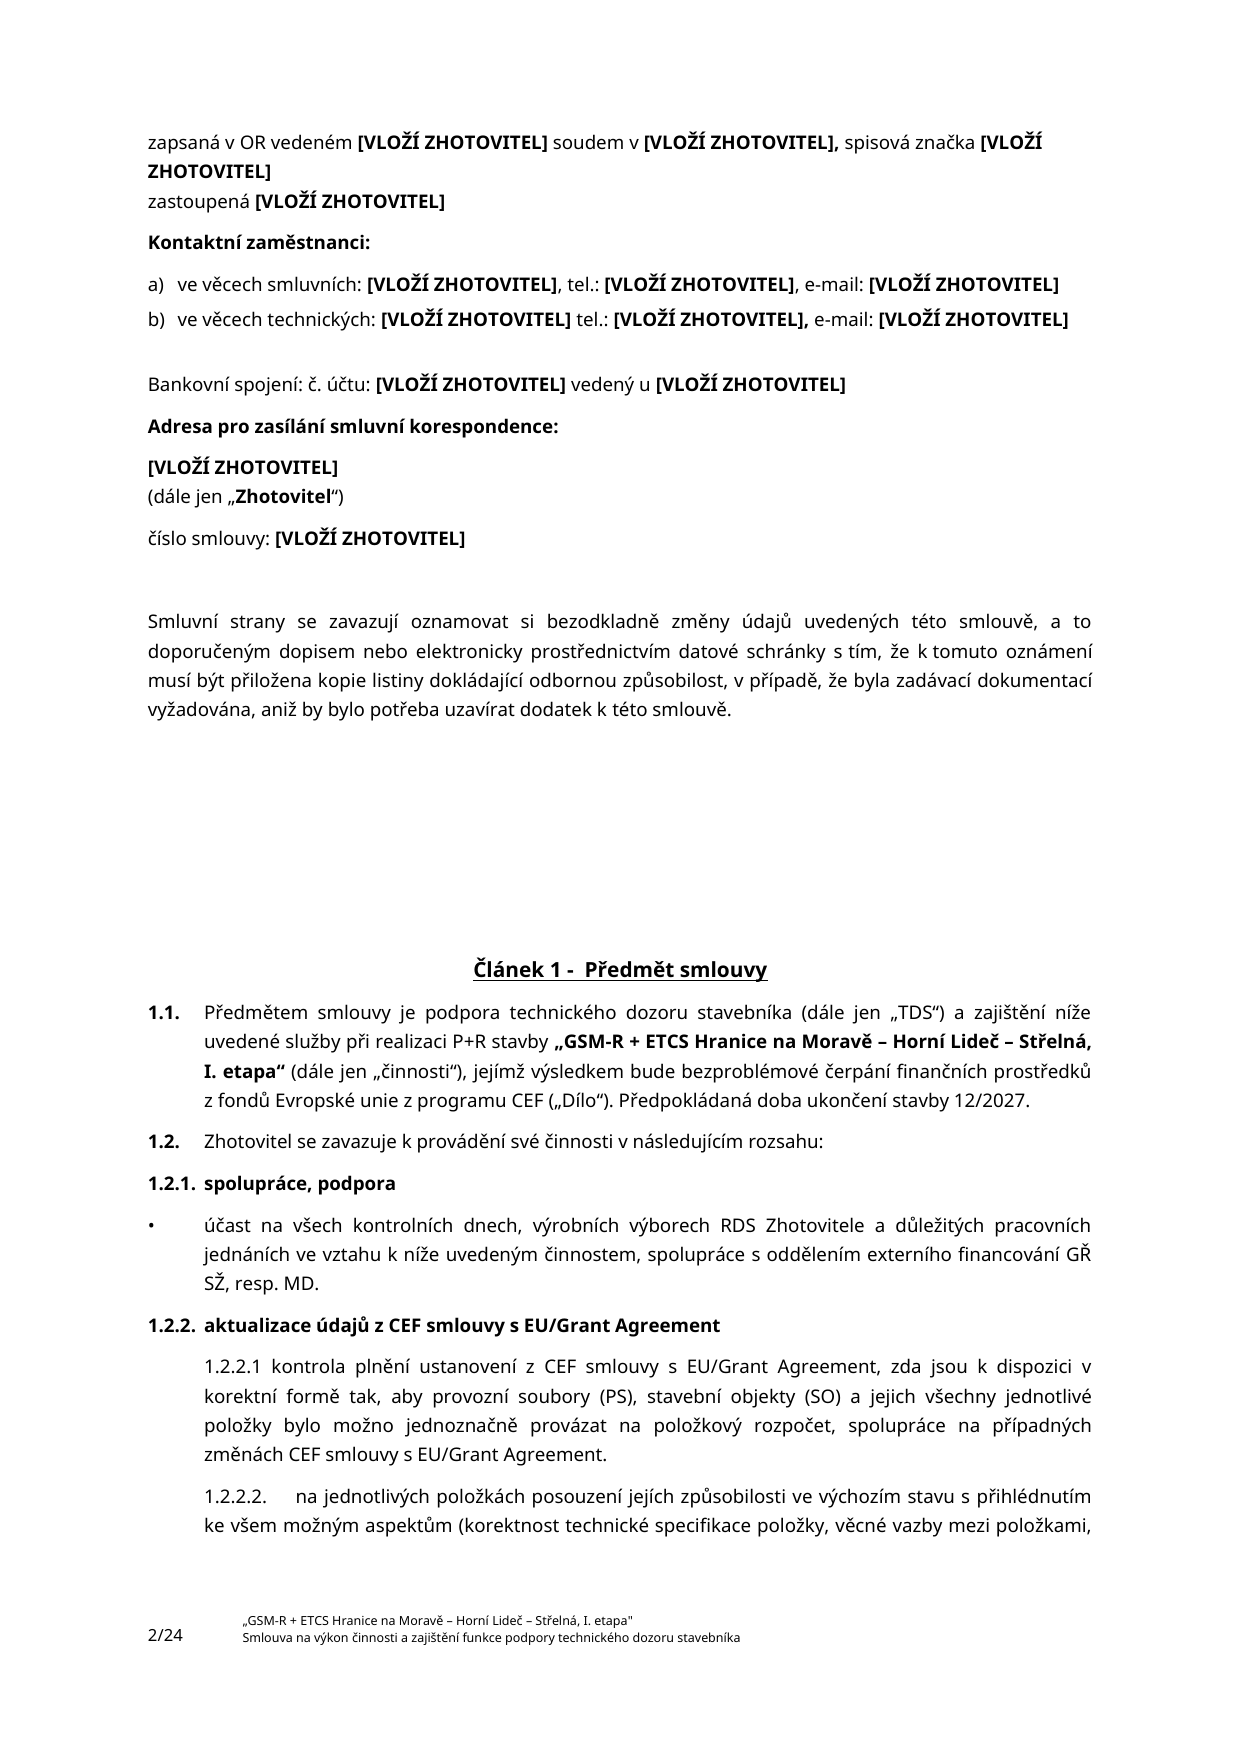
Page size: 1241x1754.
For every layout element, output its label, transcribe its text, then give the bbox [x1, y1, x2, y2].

text Adresa pro zasílání smluvní korespondence: [148, 410, 1092, 439]
text zastoupená [VLOŽÍ ZHOTOVITEL] [148, 185, 1092, 214]
text Článek 1 - Předmět smlouvy [148, 956, 1092, 984]
text 1.1. Předmětem smlouvy je podpora technického dozoru stavebníka (dále jen „TDS“) a zajištění níže uvedené služby při realizaci P+R stavby „GSM-R + ETCS Hranice na Moravě – Horní Lideč – Střelná, I. etapa“ (dále jen „činnosti“), jejímž výsledkem bude bezproblémové čerpání finančních prostředků z fondů Evropské unie z programu CEF („Dílo“). Předpokládaná doba ukončení stavby 12/2027. [148, 996, 1092, 1113]
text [204, 1480, 1092, 1538]
text 1.2.1. spolupráce, podpora [148, 1167, 1092, 1196]
text 1.2.2. aktualizace údajů z CEF smlouvy s EU/Grant Agreement [148, 1309, 1092, 1338]
text [VLOŽÍ ZHOTOVITEL] [148, 451, 1092, 481]
text 1.2.2.1 kontrola plnění ustanovení z CEF smlouvy s EU/Grant Agreement, zda jsou k dispozici v korektní formě tak, aby provozní soubory (PS), stavební objekty (SO) a jejich všechny jednotlivé položky bylo možno jednoznačně provázat na položkový rozpočet, spolupráce na případných změnách CEF smlouvy s EU/Grant Agreement. [204, 1351, 1092, 1467]
text číslo smlouvy: [VLOŽÍ ZHOTOVITEL] [148, 522, 1092, 551]
text Bankovní spojení: č. účtu: [VLOŽÍ ZHOTOVITEL] vedený u [VLOŽÍ ZHOTOVITEL] [148, 368, 1092, 397]
text 1.2. Zhotovitel se zavazuje k provádění své činnosti v následujícím rozsahu: [148, 1126, 1092, 1155]
list ve věcech smluvních: [VLOŽÍ ZHOTOVITEL], tel.: [VLOŽÍ ZHOTOVITEL], e-mail: [VLOŽÍ ZHOTOVITEL] [148, 268, 1092, 297]
text (dále jen „Zhotovitel“) [148, 481, 1092, 510]
text zapsaná v OR vedeném [VLOŽÍ ZHOTOVITEL] soudem v [VLOŽÍ ZHOTOVITEL], spisová značka [VLOŽÍ ZHOTOVITEL] [148, 126, 1092, 185]
text Kontaktní zaměstnanci: [148, 226, 1092, 256]
text Smluvní strany se zavazují oznamovat si bezodkladně změny údajů uvedených této smlouvě, a to doporučeným dopisem nebo elektronicky prostřednictvím datové schránky s tím, že k tomuto oznámení musí být přiložena kopie listiny dokládající odbornou způsobilost, v případě, že byla zadávací dokumentací vyžadována, aniž by bylo potřeba uzavírat dodatek k této smlouvě. [148, 606, 1092, 722]
text • účast na všech kontrolních dnech, výrobních výborech RDS Zhotovitele a důležitých pracovních jednáních ve vztahu k níže uvedeným činnostem, spolupráce s oddělením externího financování GŘ SŽ, resp. MD. [148, 1209, 1092, 1296]
list ve věcech technických: [VLOŽÍ ZHOTOVITEL] tel.: [VLOŽÍ ZHOTOVITEL], e-mail: [VLOŽÍ ZHOTOVITEL] [148, 303, 1092, 333]
